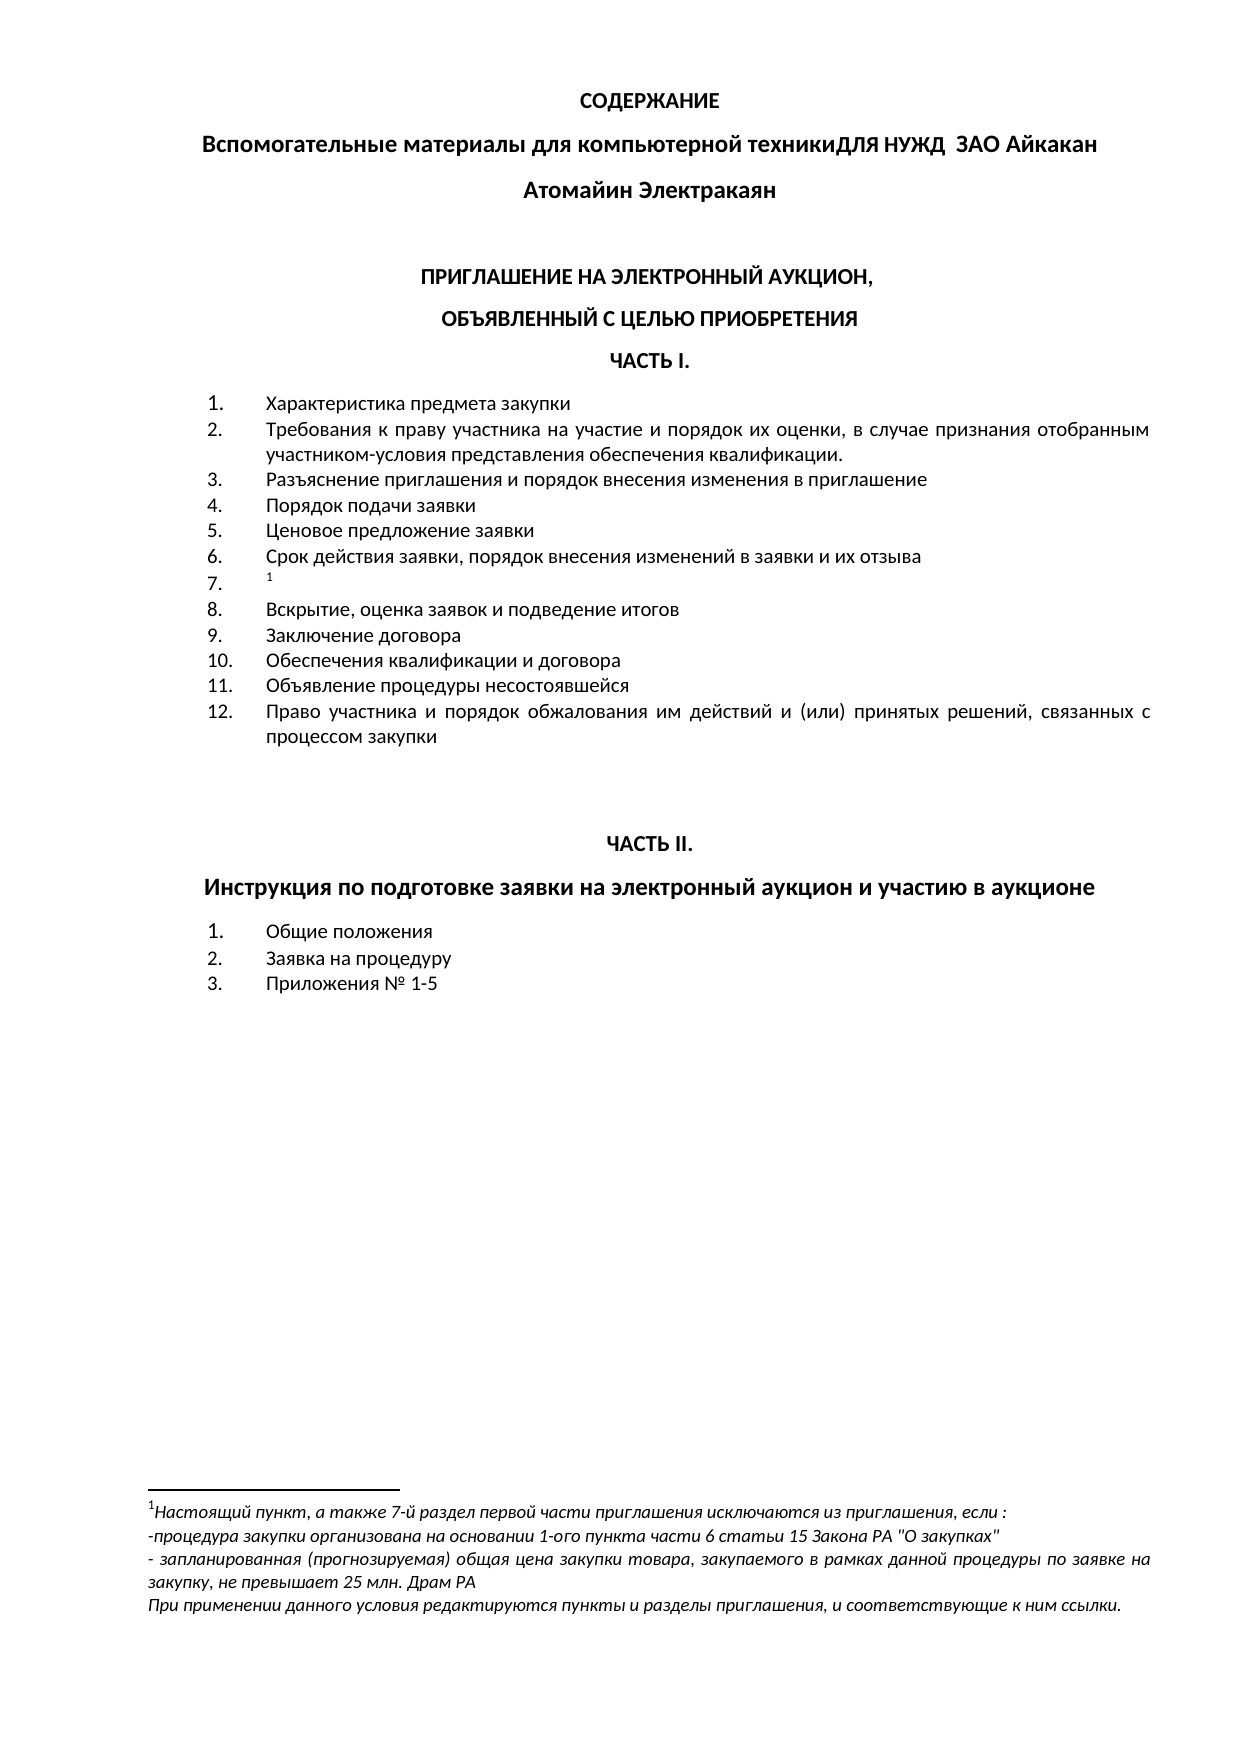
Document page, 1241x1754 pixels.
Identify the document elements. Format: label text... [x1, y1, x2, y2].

text 6. Срок действия заявки, порядок внесения изменений в заявки и их отзыва [207, 543, 1152, 568]
text ЧАСТЬ I. [148, 346, 1152, 374]
text 5. Ценовое предложение заявки [207, 517, 1152, 543]
text 10. Обеспечения квалификации и договора [207, 647, 1152, 673]
text 1. Характеристика предмета закупки [207, 388, 1152, 416]
text Вспомогательные материалы для компьютерной техникиДЛЯ НУЖД ЗАО Айкакан Атомайин Электракаян [148, 128, 1152, 205]
text 2. Заявка на процедуру [207, 945, 1152, 970]
text 12. Право участника и порядок обжалования им действий и (или) принятых решений, связанных с процессом закупки [207, 698, 1152, 749]
text 2. Требования к праву участника на участие и порядок их оценки, в случае признания отобранным участником-условия представления обеспечения квалификации. [207, 416, 1152, 467]
text ПРИГЛАШЕНИЕ НА ЭЛЕКТРОННЫЙ АУКЦИОН, ОБЪЯВЛЕННЫЙ С ЦЕЛЬЮ ПРИОБРЕТЕНИЯ [148, 262, 1152, 332]
text 9. Заключение договора [207, 622, 1152, 647]
text 1. Общие положения [207, 917, 1152, 945]
text 7. [207, 568, 1152, 596]
text ЧАСТЬ II. [148, 829, 1152, 857]
text Инструкция по подготовке заявки на электронный аукцион и участию в аукционе [148, 871, 1152, 901]
text СОДЕРЖАНИЕ [148, 86, 1152, 114]
text 3. Разъяснение приглашения и порядок внесения изменения в приглашение [207, 467, 1152, 492]
text 4. Порядок подачи заявки [207, 492, 1152, 517]
text 11. Объявление процедуры несостоявшейся [207, 673, 1152, 698]
text 3. Приложения № 1-5 [207, 970, 1152, 996]
text 8. Вскрытие, оценка заявок и подведение итогов [207, 596, 1152, 622]
